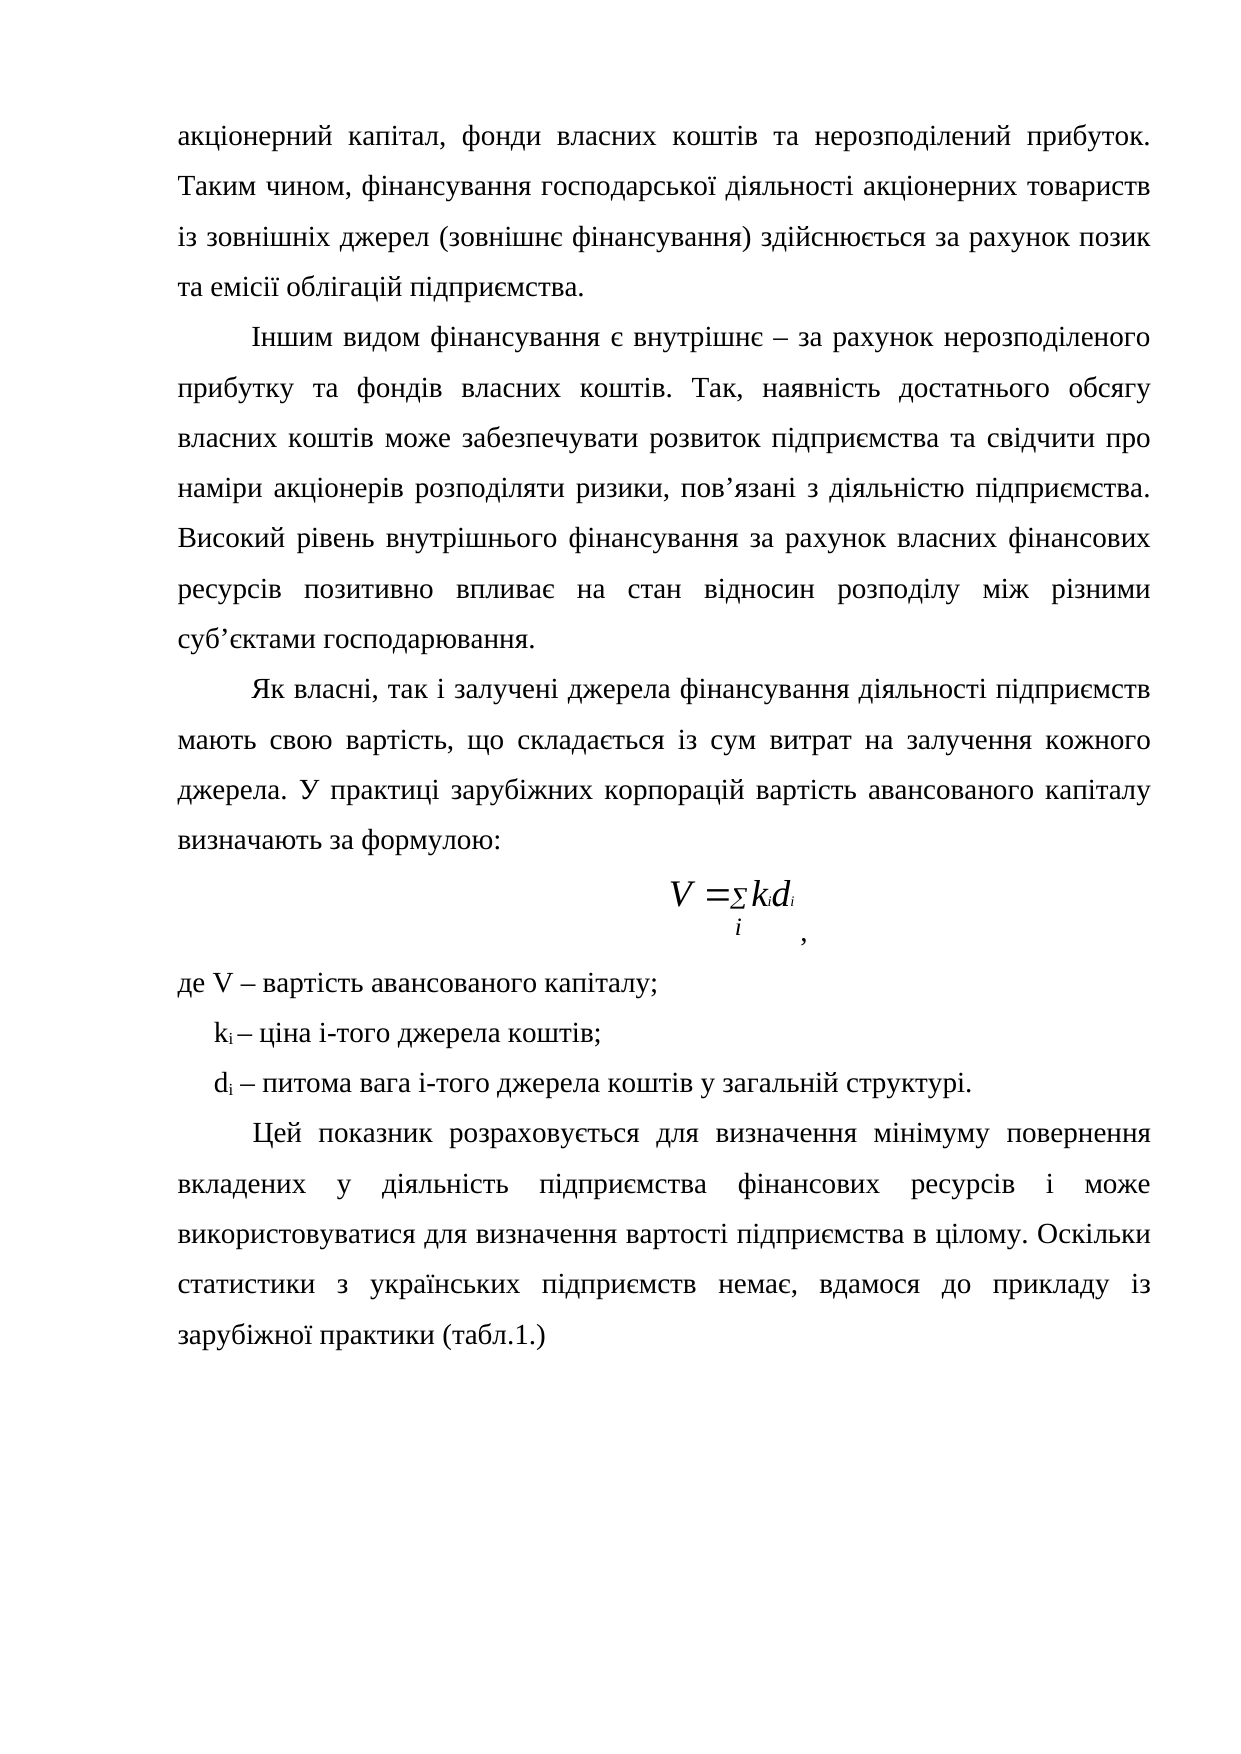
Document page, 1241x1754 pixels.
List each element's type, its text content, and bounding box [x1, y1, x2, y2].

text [177, 118, 1152, 303]
text ki – ціна і-того джерела коштів; [177, 1015, 1152, 1048]
text di – питома вага і-того джерела коштів у загальній структурі. [177, 1065, 1152, 1099]
text , [215, 873, 1152, 948]
text Цей показник розраховується для визначення мінімуму повернення вкладених у діяльність підприємства фінансових ресурсів і може використовуватися для визначення вартості підприємства в цілому. Оскільки статистики з українських підприємств немає, вдамося до прикладу із зарубіжної практики (табл.1.) [177, 1116, 1152, 1350]
text Як власні, так і залучені джерела фінансування діяльності підприємств мають свою вартість, що складається із сум витрат на залучення кожного джерела. У практиці зарубіжних корпорацій вартість авансованого капіталу визначають за формулою: [177, 672, 1152, 856]
text Іншим видом фінансування є внутрішнє – за рахунок нерозподіленого прибутку та фондів власних коштів. Так, наявність достатнього обсягу власних коштів може забезпечувати розвиток підприємства та свідчити про наміри акціонерів розподіляти ризики, пов’язані з діяльністю підприємства. Високий рівень внутрішнього фінансування за рахунок власних фінансових ресурсів позитивно впливає на стан відносин розподілу між різними суб’єктами господарювання. [177, 319, 1152, 655]
text де V – вартість авансованого капіталу; [177, 965, 1152, 998]
